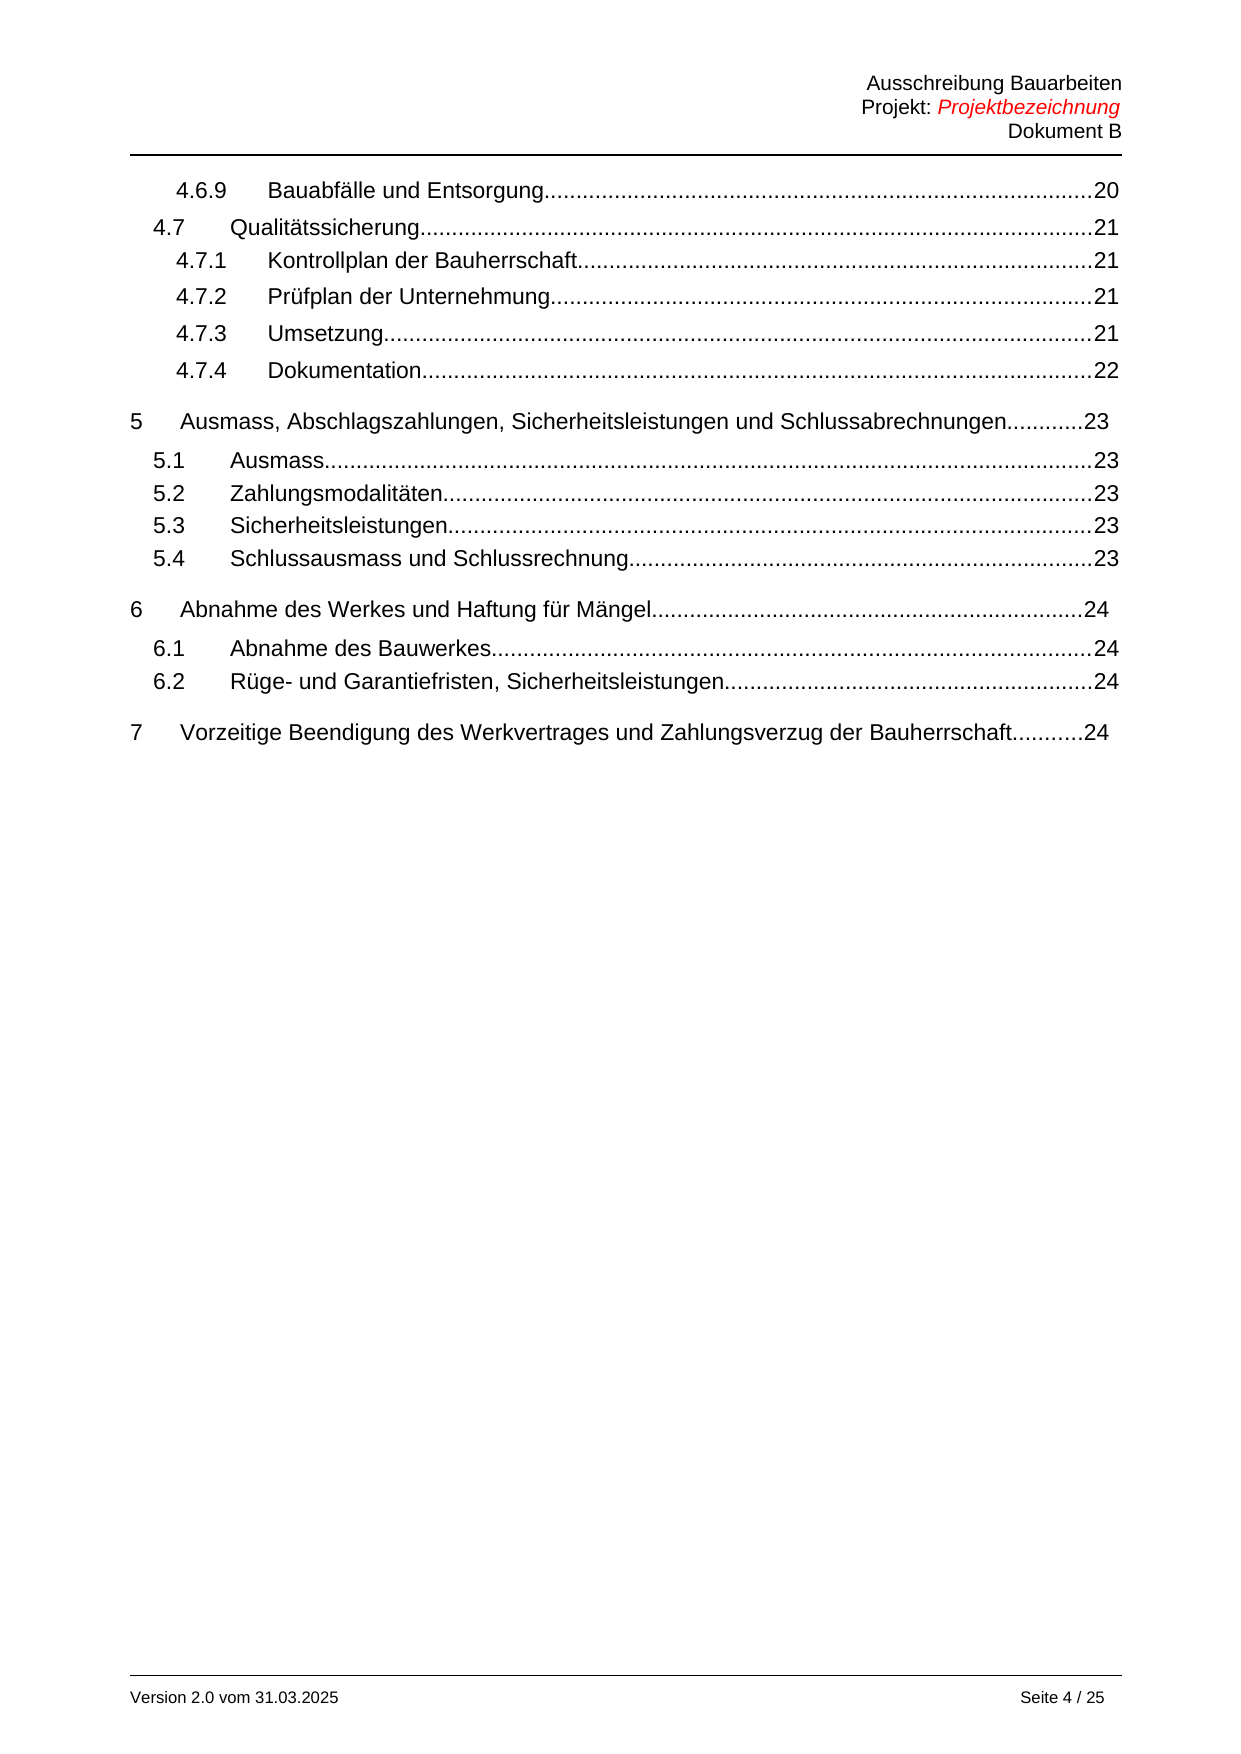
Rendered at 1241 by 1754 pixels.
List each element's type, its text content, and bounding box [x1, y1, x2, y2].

text 5 Ausmass, Abschlagszahlungen, Sicherheitsleistungen und Schlussabrechnungen 23 [130, 408, 1122, 434]
text 4.7.3 Umsetzung 21 [176, 320, 1122, 346]
text 6 Abnahme des Werkes und Haftung für Mängel 24 [130, 596, 1122, 623]
text 5.2 Zahlungsmodalitäten 23 [153, 480, 1122, 506]
text 4.7.1 Kontrollplan der Bauherrschaft 21 [176, 247, 1122, 273]
text 6.1 Abnahme des Bauwerkes 24 [153, 635, 1122, 661]
text 4.6.9 Bauabfälle und Entsorgung 20 [176, 177, 1122, 203]
text 5.3 Sicherheitsleistungen 23 [153, 512, 1122, 539]
text 4.7.2 Prüfplan der Unternehmung 21 [176, 283, 1122, 310]
text 5.4 Schlussausmass und Schlussrechnung 23 [153, 545, 1122, 571]
text 4.7 Qualitätssicherung 21 [153, 214, 1122, 240]
text 7 Vorzeitige Beendigung des Werkvertrages und Zahlungsverzug der Bauherrschaft 24 [130, 719, 1122, 745]
text 5.1 Ausmass 23 [153, 447, 1122, 473]
text 6.2 Rüge- und Garantiefristen, Sicherheitsleistungen 24 [153, 668, 1122, 694]
text 4.7.4 Dokumentation 22 [176, 357, 1122, 383]
